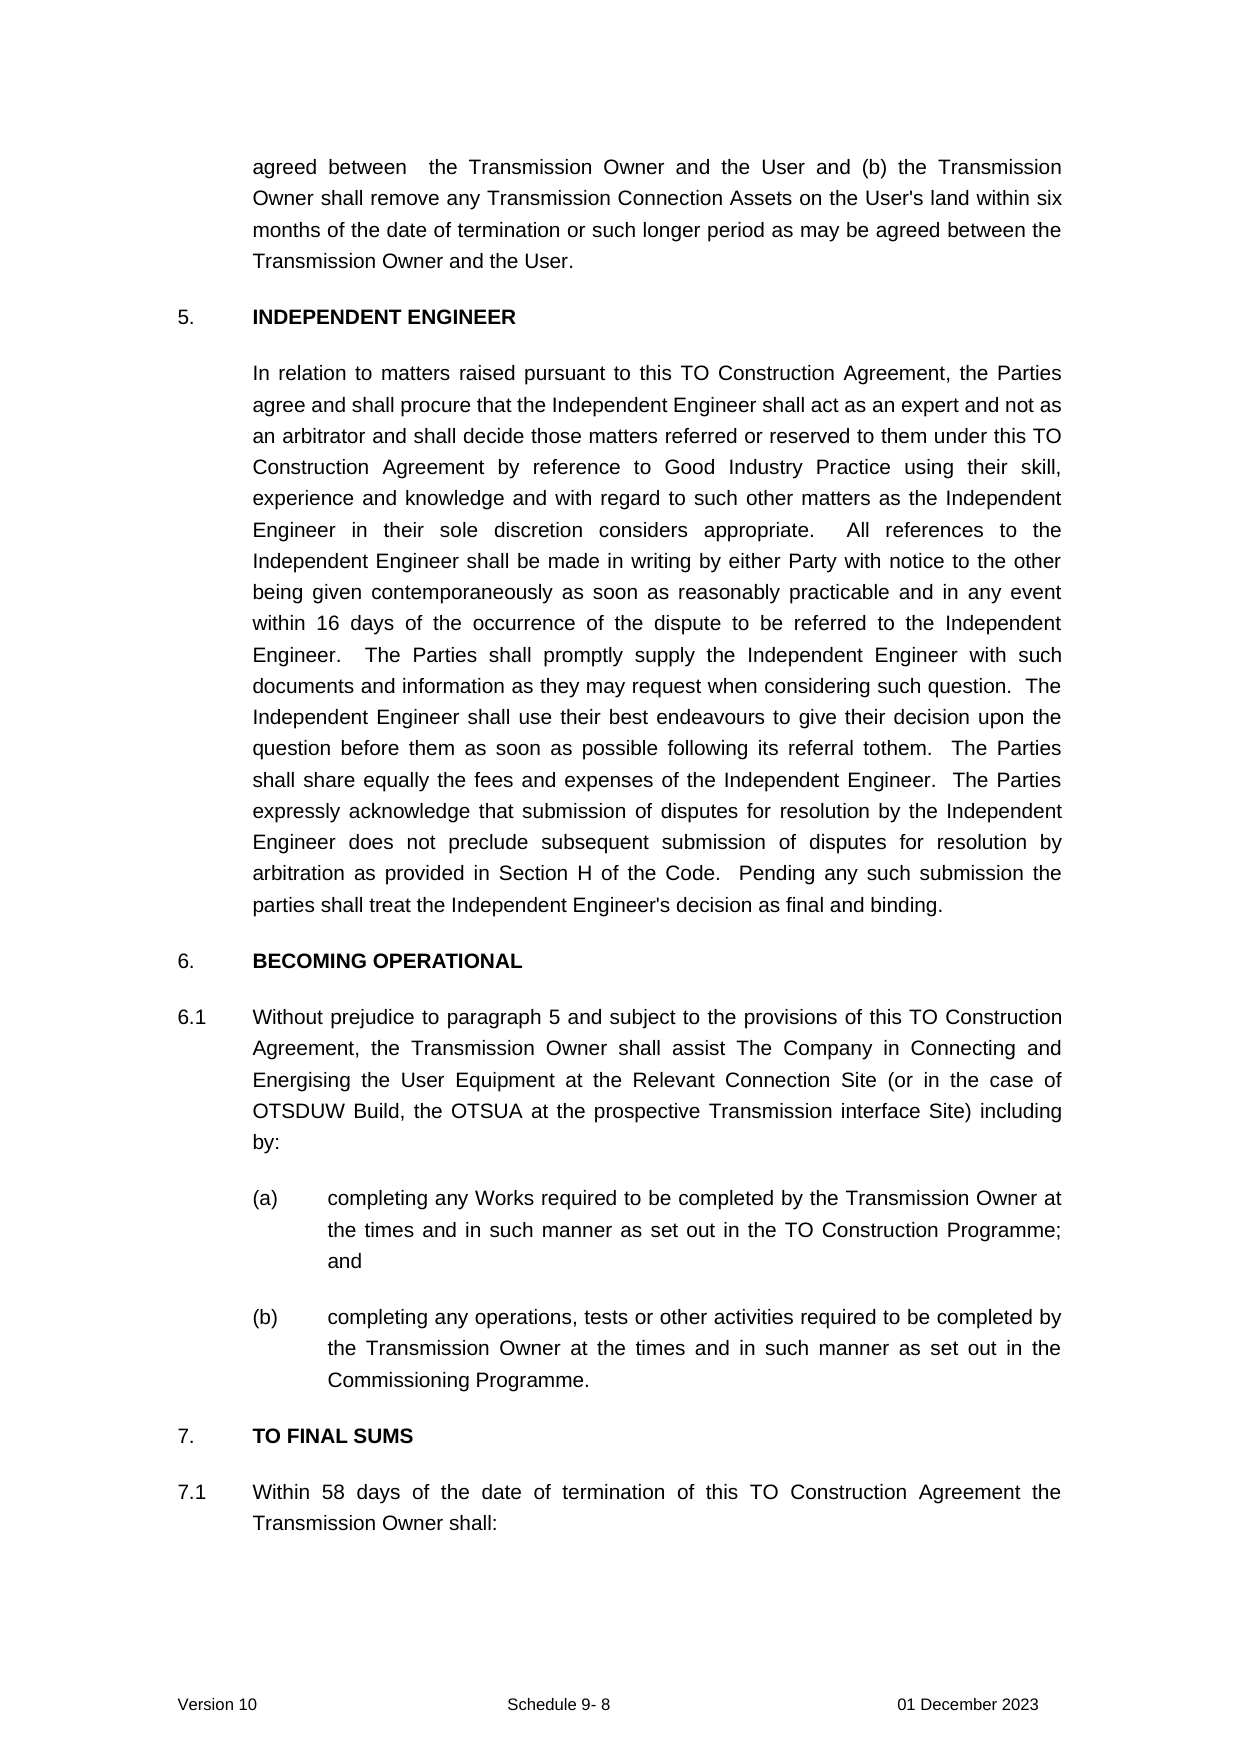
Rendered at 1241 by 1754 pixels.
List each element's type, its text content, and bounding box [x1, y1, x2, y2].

subtitle (b) completing any operations, tests or other activities required to be completed by the Transmission Owner at the times and in such manner as set out in the Commissioning Programme. [177, 1298, 1063, 1391]
subtitle 7.1 Within 58 days of the date of termination of this TO Construction Agreement the Transmission Owner shall: [177, 1473, 1063, 1535]
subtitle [177, 148, 1063, 273]
subtitle In relation to matters raised pursuant to this TO Construction Agreement, the Parties agree and shall procure that the Independent Engineer shall act as an expert and not as an arbitrator and shall decide those matters referred or reserved to them under this TO Construction Agreement by reference to Good Industry Practice using their skill, experience and knowledge and with regard to such other matters as the Independent Engineer in their sole discretion considers appropriate. All references to the Independent Engineer shall be made in writing by either Party with notice to the other being given contemporaneously as soon as reasonably practicable and in any event within 16 days of the occurrence of the dispute to be referred to the Independent Engineer. The Parties shall promptly supply the Independent Engineer with such documents and information as they may request when considering such question. The Independent Engineer shall use their best endeavours to give their decision upon the question before them as soon as possible following its referral tothem. The Parties shall share equally the fees and expenses of the Independent Engineer. The Parties expressly acknowledge that submission of disputes for resolution by the Independent Engineer does not preclude subsequent submission of disputes for resolution by arbitration as provided in Section H of the Code. Pending any such submission the parties shall treat the Independent Engineer's decision as final and binding. [252, 354, 1063, 916]
subtitle 5. INDEPENDENT ENGINEER [177, 298, 1063, 329]
subtitle 7. TO FINAL SUMS [177, 1416, 1063, 1448]
subtitle 6. BECOMING OPERATIONAL [177, 941, 1063, 973]
subtitle 6.1 Without prejudice to paragraph 5 and subject to the provisions of this TO Construction Agreement, the Transmission Owner shall assist The Company in Connecting and Energising the User Equipment at the Relevant Connection Site (or in the case of OTSDUW Build, the OTSUA at the prospective Transmission interface Site) including by: [177, 998, 1063, 1154]
subtitle (a) completing any Works required to be completed by the Transmission Owner at the times and in such manner as set out in the TO Construction Programme; and [177, 1179, 1063, 1273]
